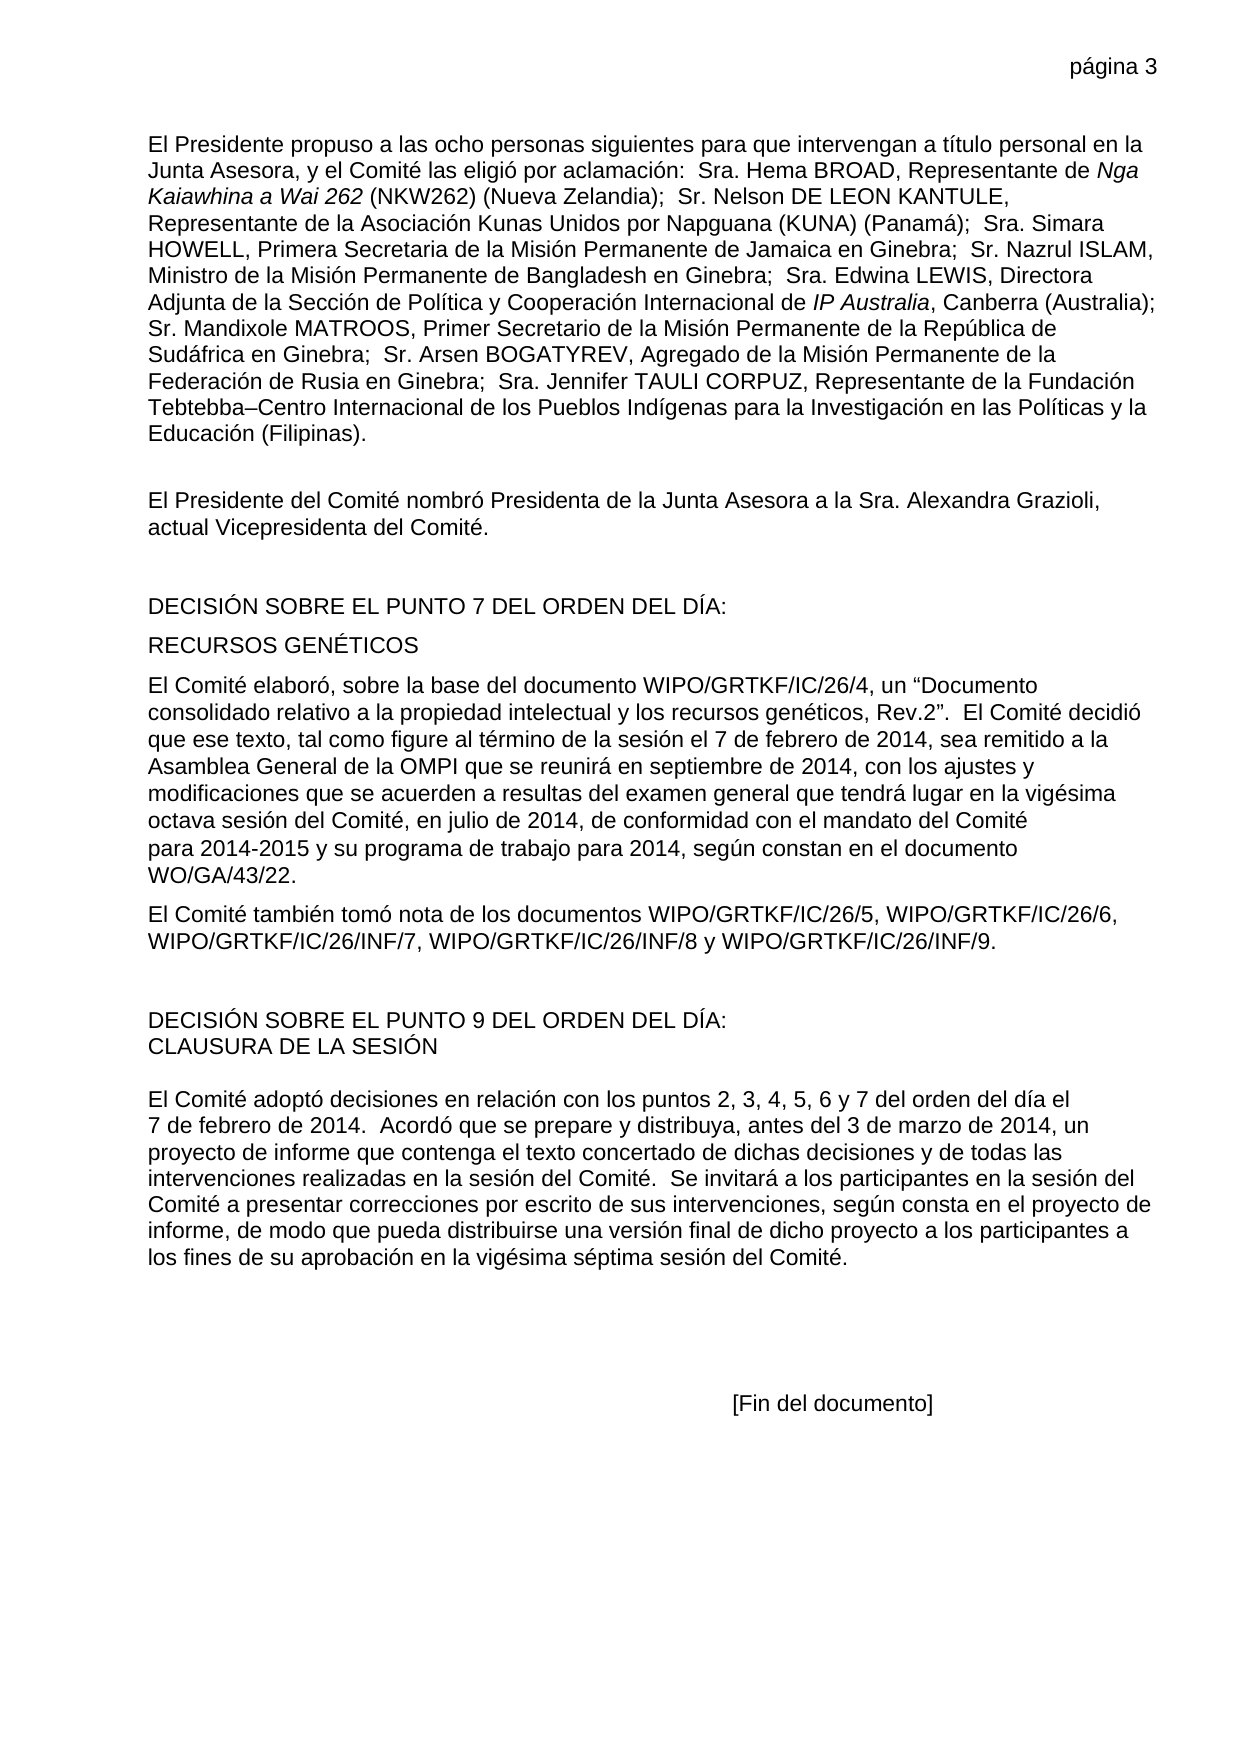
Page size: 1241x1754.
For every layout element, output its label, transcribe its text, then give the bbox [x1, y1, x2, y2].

text El Comité también tomó nota de los documentos WIPO/GRTKF/IC/26/5, WIPO/GRTKF/IC/26/6, WIPO/GRTKF/IC/26/INF/7, WIPO/GRTKF/IC/26/INF/8 y WIPO/GRTKF/IC/26/INF/9. [148, 900, 1157, 954]
text El Comité elaboró, sobre la base del documento WIPO/GRTKF/IC/26/4, un “Documento consolidado relativo a la propiedad intelectual y los recursos genéticos, Rev.2”. El Comité decidió que ese texto, tal como figure al término de la sesión el 7 de febrero de 2014, sea remitido a la Asamblea General de la OMPI que se reunirá en septiembre de 2014, con los ajustes y modificaciones que se acuerden a resultas del examen general que tendrá lugar en la vigésima octava sesión del Comité, en julio de 2014, de conformidad con el mandato del Comité para 2014-2015 y su programa de trabajo para 2014, según constan en el documento WO/GA/43/22. [148, 671, 1157, 888]
text El Presidente propuso a las ocho personas siguientes para que intervengan a título personal en la Junta Asesora, y el Comité las eligió por aclamación: Sra. Hema BROAD, Representante de Nga Kaiawhina a Wai 262 (NKW262) (Nueva Zelandia); Sr. Nelson DE LEON KANTULE, Representante de la Asociación Kunas Unidos por Napguana (KUNA) (Panamá); Sra. Simara HOWELL, Primera Secretaria de la Misión Permanente de Jamaica en Ginebra; Sr. Nazrul ISLAM, Ministro de la Misión Permanente de Bangladesh en Ginebra; Sra. Edwina LEWIS, Directora Adjunta de la Sección de Política y Cooperación Internacional de IP Australia, Canberra (Australia); Sr. Mandixole MATROOS, Primer Secretario de la Misión Permanente de la República de Sudáfrica en Ginebra; Sr. Arsen BOGATYREV, Agregado de la Misión Permanente de la Federación de Rusia en Ginebra; Sra. Jennifer TAULI CORPUZ, Representante de la Fundación Tebtebba–Centro Internacional de los Pueblos Indígenas para la Investigación en las Políticas y la Educación (Filipinas). [148, 131, 1157, 447]
text El Comité adoptó decisiones en relación con los puntos 2, 3, 4, 5, 6 y 7 del orden del día el 7 de febrero de 2014. Acordó que se prepare y distribuya, antes del 3 de marzo de 2014, un proyecto de informe que contenga el texto concertado de dichas decisiones y de todas las intervenciones realizadas en la sesión del Comité. Se invitará a los participantes en la sesión del Comité a presentar correcciones por escrito de sus intervenciones, según consta en el proyecto de informe, de modo que pueda distribuirse una versión final de dicho proyecto a los participantes a los fines de su aprobación en la vigésima séptima sesión del Comité. [148, 1086, 1157, 1270]
text [Fin del documento] [732, 1389, 1157, 1416]
text RECURSOS GENÉTICOS [148, 632, 1157, 659]
text DECISIÓN SOBRE EL PUNTO 7 DEL ORDEN DEL DÍA: [148, 592, 1157, 619]
text DECISIÓN SOBRE EL PUNTO 9 DEL ORDEN DEL DÍA: [148, 1007, 1157, 1033]
text El Presidente del Comité nombró Presidenta de la Junta Asesora a la Sra. Alexandra Grazioli, actual Vicepresidenta del Comité. [148, 487, 1157, 540]
text CLAUSURA DE LA SESIÓN [148, 1033, 1157, 1059]
